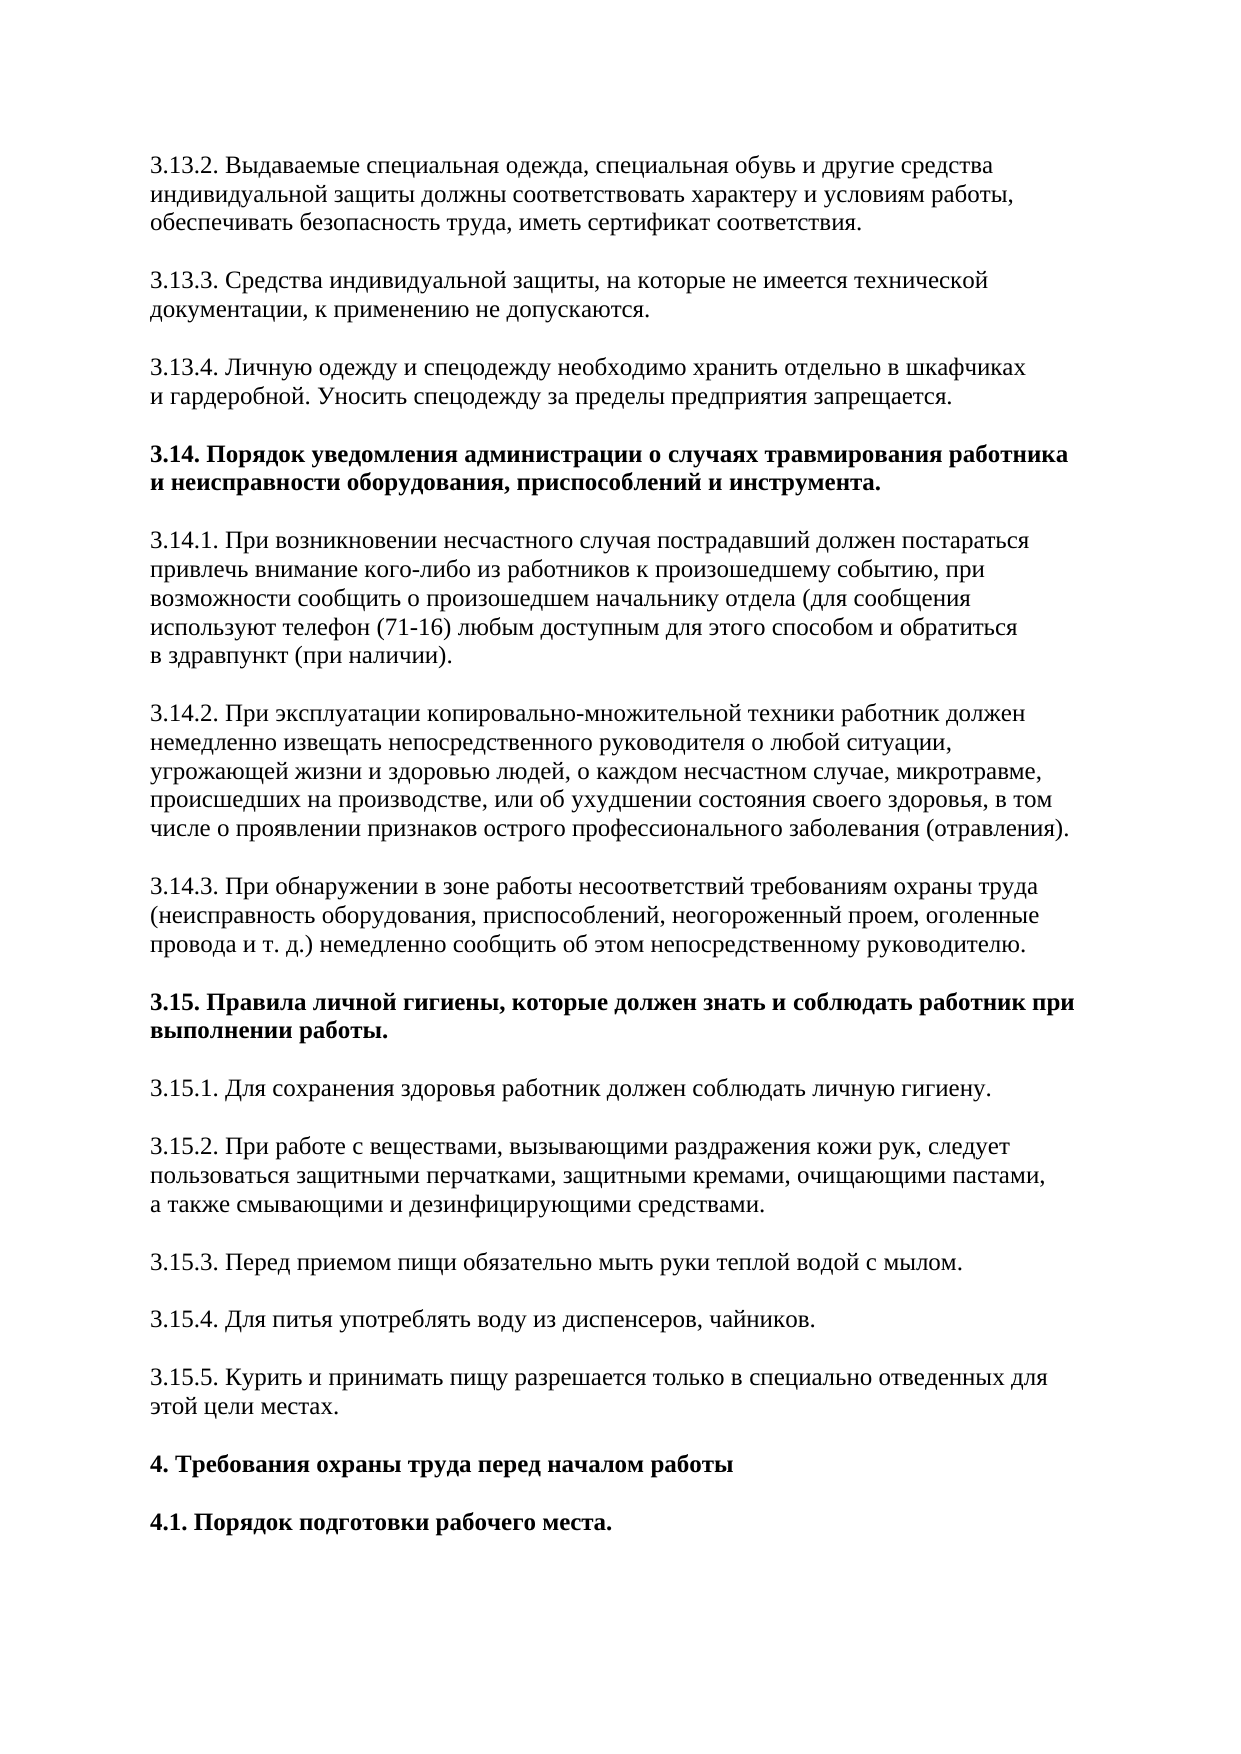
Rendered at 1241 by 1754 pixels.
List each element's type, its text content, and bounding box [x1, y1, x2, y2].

text 3.13.2. Выдаваемые специальная одежда, специальная обувь и другие средства индивидуальной защиты должны соответствовать характеру и условиям работы, обеспечивать безопасность труда, иметь сертификат соответствия. [150, 150, 1090, 236]
text 3.14.2. При эксплуатации копировально-множительной техники работник должен немедленно извещать непосредственного руководителя о любой ситуации, угрожающей жизни и здоровью людей, о каждом несчастном случае, микротравме, происшедших на производстве, или об ухудшении состояния своего здоровья, в том числе о проявлении признаков острого профессионального заболевания (отравления). [150, 698, 1090, 842]
text 3.15.3. Перед приемом пищи обязательно мыть руки теплой водой с мылом. [150, 1247, 1090, 1275]
text 4.1. Порядок подготовки рабочего места. [150, 1507, 1090, 1536]
text 3.15.5. Курить и принимать пищу разрешается только в специально отведенных для этой цели местах. [150, 1362, 1090, 1420]
text 3.15. Правила личной гигиены, которые должен знать и соблюдать работник при выполнении работы. [150, 987, 1090, 1044]
text 3.15.1. Для сохранения здоровья работник должен соблюдать личную гигиену. [150, 1073, 1090, 1102]
text 3.13.4. Личную одежду и спецодежду необходимо хранить отдельно в шкафчиках и гардеробной. Уносить спецодежду за пределы предприятия запрещается. [150, 352, 1090, 409]
text 3.14.1. При возникновении несчастного случая пострадавший должен постараться привлечь внимание кого-либо из работников к произошедшему событию, при возможности сообщить о произошедшем начальнику отдела (для сообщения используют телефон (71-16) любым доступным для этого способом и обратиться в здравпункт (при наличии). [150, 525, 1090, 669]
text 4. Требования охраны труда перед началом работы [150, 1449, 1090, 1478]
text 3.13.3. Средства индивидуальной защиты, на которые не имеется технической документации, к применению не допускаются. [150, 265, 1090, 323]
text 3.15.2. При работе с веществами, вызывающими раздражения кожи рук, следует пользоваться защитными перчатками, защитными кремами, очищающими пастами, а также смывающими и дезинфицирующими средствами. [150, 1131, 1090, 1217]
text 3.14. Порядок уведомления администрации о случаях травмирования работника и неисправности оборудования, приспособлений и инструмента. [150, 439, 1090, 496]
text 3.15.4. Для питья употреблять воду из диспенсеров, чайников. [150, 1304, 1090, 1333]
text 3.14.3. При обнаружении в зоне работы несоответствий требованиям охраны труда (неисправность оборудования, приспособлений, неогороженный проем, оголенные провода и т. д.) немедленно сообщить об этом непосредственному руководителю. [150, 871, 1090, 957]
